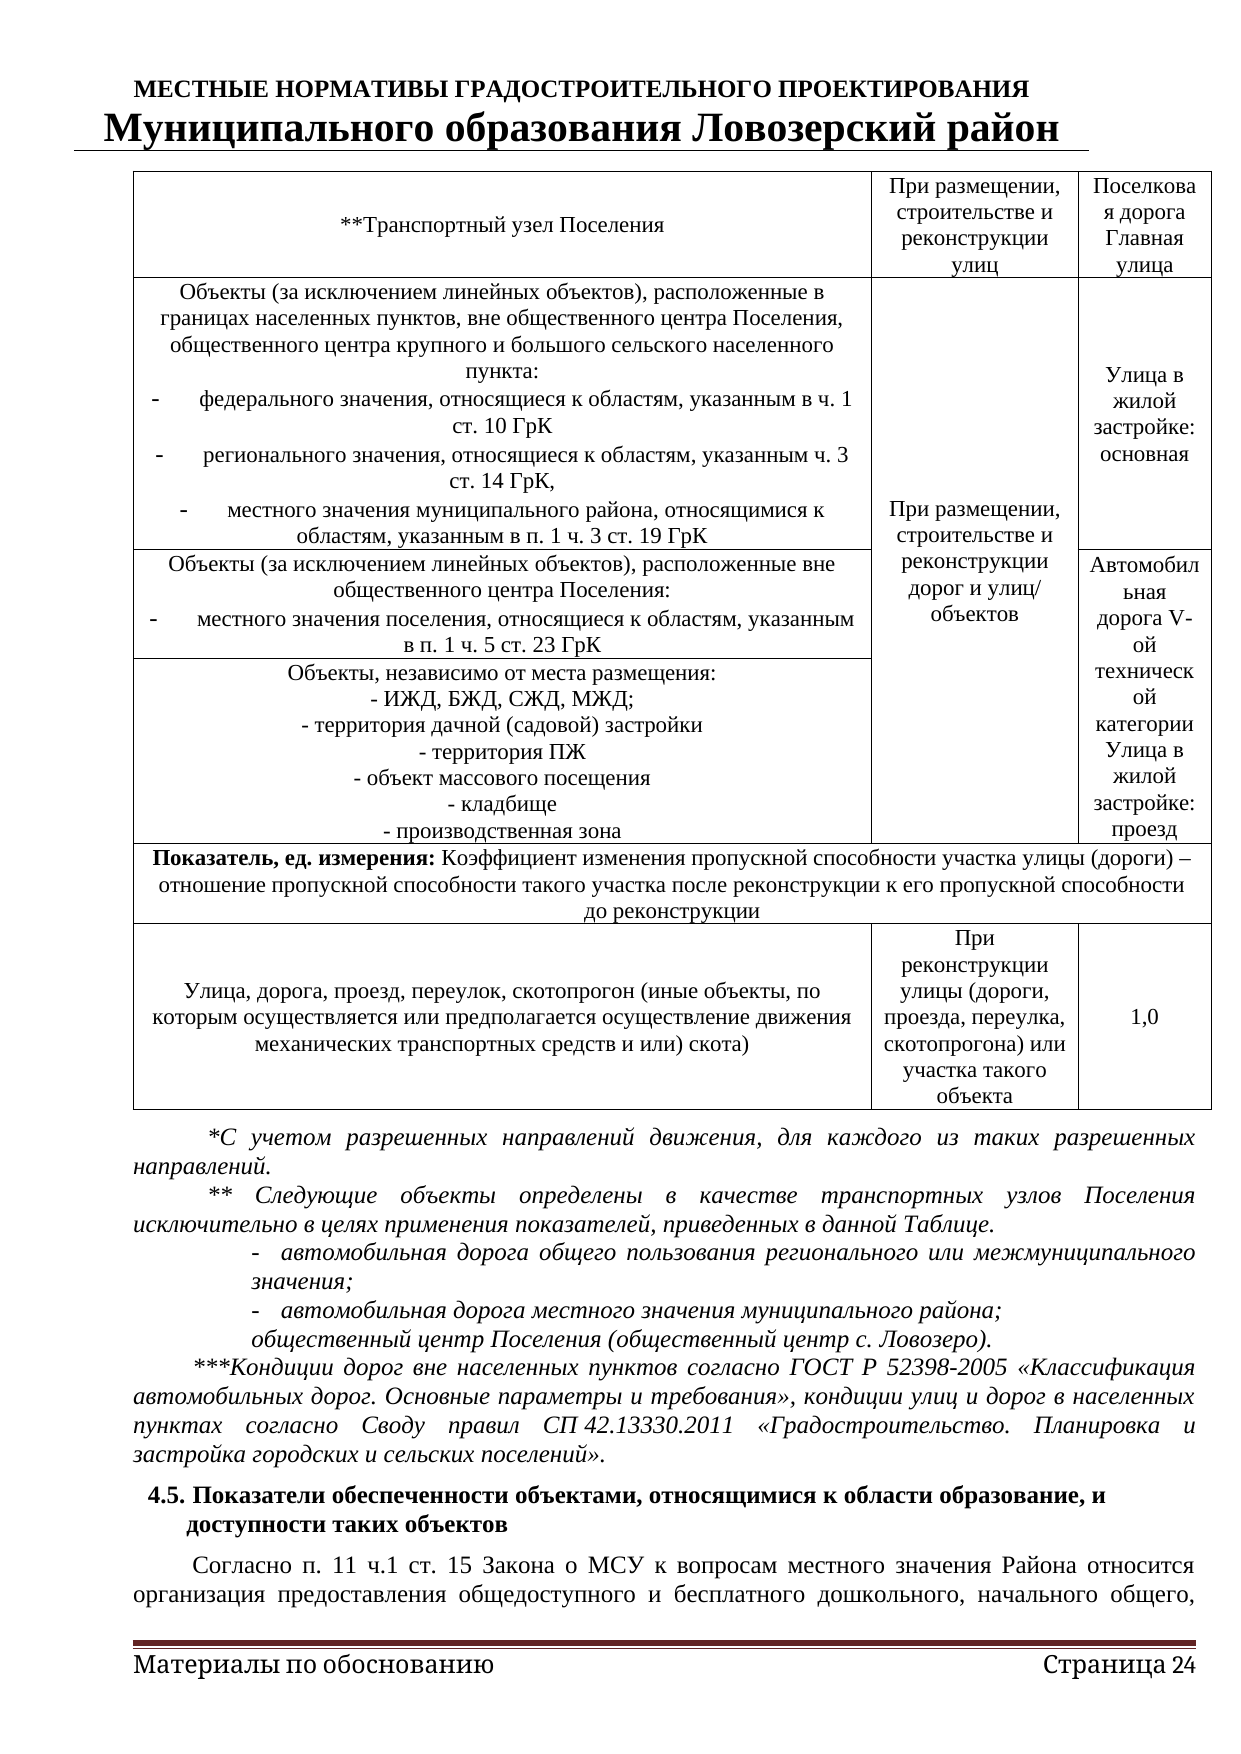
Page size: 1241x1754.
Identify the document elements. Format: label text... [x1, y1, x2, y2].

table_cell Показатель, ед. измерения: Коэффициент изменения пропускной способности участка улицы (дороги) – отношение пропускной способности такого участка после реконструкции к его пропускной способности до реконструкции [134, 844, 1211, 923]
table_cell Объекты (за исключением линейных объектов), расположенные в границах населенных пунктов, вне общественного центра Поселения, общественного центра крупного и большого сельского населенного пункта: федерального значения, относящиеся к областям, указанным в ч. 1 ст. 10 ГрК регионального значения, относящиеся к областям, указанным ч. 3 ст. 14 ГрК, местного значения муниципального района, относящимися к областям, указанным в п. 1 ч. 3 ст. 19 ГрК [134, 278, 871, 549]
table_cell Объекты (за исключением линейных объектов), расположенные вне общественного центра Поселения: местного значения поселения, относящиеся к областям, указанным в п. 1 ч. 5 ст. 23 ГрК [134, 550, 871, 658]
subtitle Показатели обеспеченности объектами, относящимися к области образование, и доступности таких объектов [148, 1480, 1196, 1537]
list автомобильная дорога местного значения муниципального района; [251, 1295, 1196, 1324]
list автомобильная дорога общего пользования регионального или межмуниципального значения; [251, 1237, 1196, 1295]
text ***Кондиции дорог вне населенных пунктов согласно ГОСТ Р 52398-2005 «Классификация автомобильных дорог. Основные параметры и требования», кондиции улиц и дорог в населенных пунктах согласно Своду правил СП 42.13330.2011 «Градостроительство. Планировка и застройка городских и сельских поселений». [133, 1352, 1196, 1467]
table_cell Улица, дорога, проезд, переулок, скотопрогон (иные объекты, по которым осуществляется или предполагается осуществление движения механических транспортных средств и или) скота) [134, 924, 871, 1109]
table_cell При размещении, строительстве и реконструкции дорог и улиц/ объектов [872, 278, 1078, 843]
table_cell 1,0 [1079, 924, 1211, 1109]
table_cell При размещении, строительстве и реконструкции улиц [872, 172, 1078, 277]
text ** Следующие объекты определены в качестве транспортных узлов Поселения исключительно в целях применения показателей, приведенных в данной Таблице. [133, 1180, 1196, 1237]
table_cell **Транспортный узел Поселения [134, 172, 871, 277]
table_cell Автомобильная дорога V-ой технической категории Улица в жилой застройке: проезд [1079, 550, 1211, 843]
text *С учетом разрешенных направлений движения, для каждого из таких разрешенных направлений. [133, 1122, 1196, 1180]
text общественный центр Поселения (общественный центр с. Ловозеро). [251, 1324, 1196, 1352]
table_cell Поселковая дорога Главная улица [1079, 172, 1211, 277]
table_cell Объекты, независимо от места размещения: - ИЖД, БЖД, СЖД, МЖД; - территория дачной (садовой) застройки - территория ПЖ - объект массового посещения - кладбище - производственная зона [134, 659, 871, 843]
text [133, 1550, 1196, 1607]
table_cell При реконструкции улицы (дороги, проезда, переулка, скотопрогона) или участка такого объекта [872, 924, 1078, 1109]
table_cell Улица в жилой застройке: основная [1079, 278, 1211, 549]
